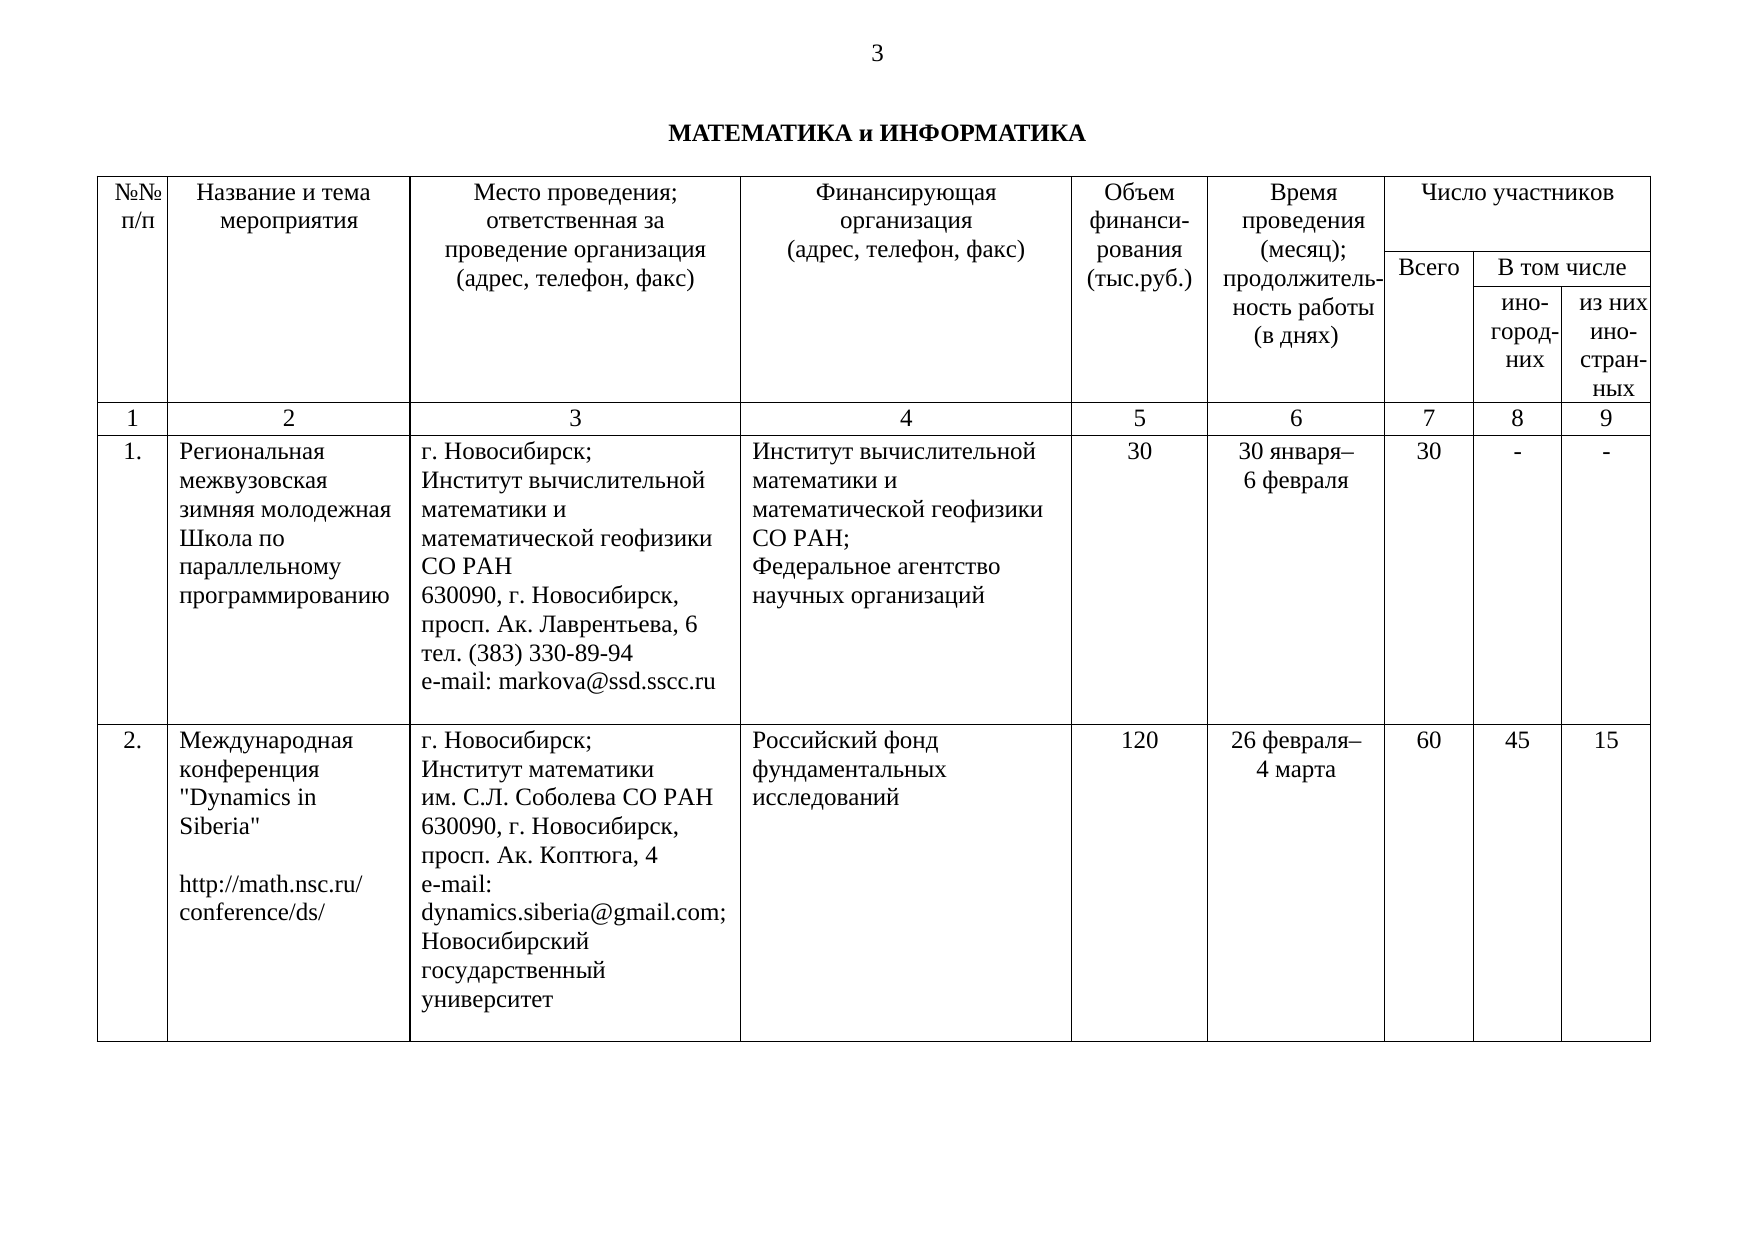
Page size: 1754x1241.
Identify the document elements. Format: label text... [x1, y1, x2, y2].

table_cell 3 [411, 403, 740, 435]
table_cell 7 [1385, 403, 1473, 435]
table_cell 15 [1562, 725, 1650, 1041]
table_header Время проведения (месяц); продолжитель-ность работы (в днях) [1208, 177, 1384, 402]
table_cell 1 [98, 403, 167, 435]
table_cell 4 [741, 403, 1071, 435]
table_header Название и тема мероприятия [168, 177, 409, 402]
table_cell г. Новосибирск; Институт математики им. С.Л. Соболева СО РАН 630090, г. Новосибирск, просп. Ак. Коптюга, 4 e-mail: dynamics.siberia@gmail.com; Новосибирский государственный университет [411, 725, 740, 1041]
table_cell 2. [98, 725, 167, 1041]
table_cell 30 января– 6 февраля [1208, 436, 1384, 724]
table_cell Всего [1385, 252, 1473, 402]
table_cell 30 [1072, 436, 1207, 724]
table_cell В том числе [1474, 252, 1650, 286]
table_cell Институт вычислительной математики и математической геофизики СО РАН; Федеральное агентство научных организаций [741, 436, 1071, 724]
table_cell - [1562, 436, 1650, 724]
table_header Финансирующая организация (адрес, телефон, факс) [741, 177, 1071, 402]
subtitle МАТЕМАТИКА и ИНФОРМАТИКА [89, 118, 1665, 147]
table_cell 60 [1385, 725, 1473, 1041]
table_header Место проведения; ответственная за проведение организация (адрес, телефон, факс) [411, 177, 740, 402]
table_cell 2 [168, 403, 409, 435]
table_cell г. Новосибирск; Институт вычислительной математики и математической геофизики СО РАН 630090, г. Новосибирск, просп. Ак. Лаврентьева, 6 тел. (383) 330-89-94 e-mail: markova@ssd.sscc.ru [411, 436, 740, 724]
table_header №№ п/п [98, 177, 167, 402]
table_cell Региональная межвузовская зимняя молодежная Школа по параллельному программированию [168, 436, 409, 724]
table_cell ино-город-них [1474, 287, 1561, 402]
table_cell Международная конференция "Dynamics in Siberia" http://math.nsc.ru/conference/ds/ [168, 725, 409, 1041]
table_cell Российский фонд фундаментальных исследований [741, 725, 1071, 1041]
table_cell 1. [98, 436, 167, 724]
table_cell 9 [1562, 403, 1650, 435]
table_cell 5 [1072, 403, 1207, 435]
table_cell 26 февраля– 4 марта [1208, 725, 1384, 1041]
table_cell 8 [1474, 403, 1561, 435]
table_header Число участников [1385, 177, 1650, 251]
table_cell 6 [1208, 403, 1384, 435]
table_cell из них ино-стран-ных [1562, 287, 1650, 402]
table_header Объем финанси- рования (тыс.руб.) [1072, 177, 1207, 402]
table_cell 30 [1385, 436, 1473, 724]
table_cell 45 [1474, 725, 1561, 1041]
table_cell 120 [1072, 725, 1207, 1041]
table_cell - [1474, 436, 1561, 724]
